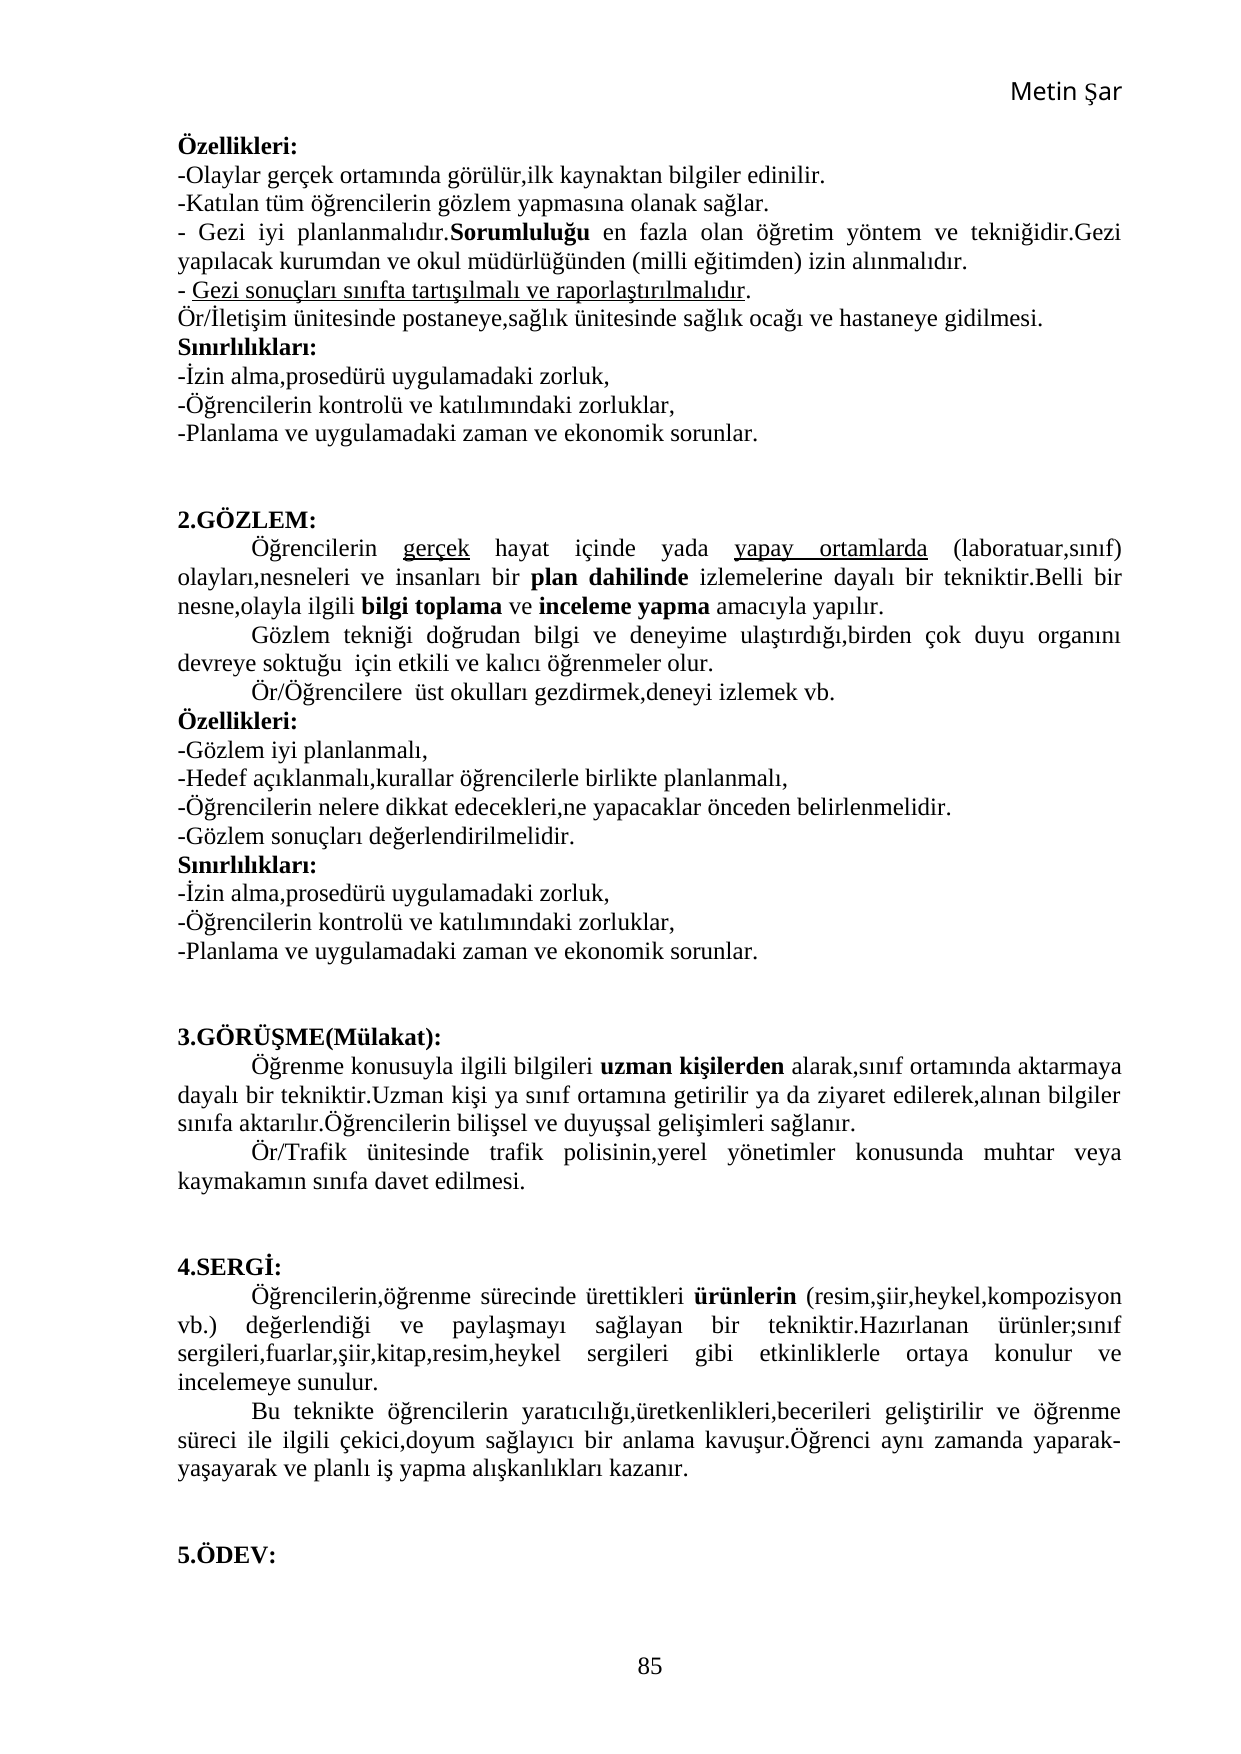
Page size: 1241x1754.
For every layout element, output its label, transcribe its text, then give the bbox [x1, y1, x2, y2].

text Özellikleri: [177, 706, 1122, 735]
text -Öğrencilerin kontrolü ve katılımındaki zorluklar, [177, 390, 1122, 418]
text -İzin alma,prosedürü uygulamadaki zorluk, [177, 878, 1122, 907]
text Ör/Trafik ünitesinde trafik polisinin,yerel yönetimler konusunda muhtar veya kaymakamın sınıfa davet edilmesi. [177, 1137, 1122, 1195]
text -Gözlem iyi planlanmalı, [177, 735, 1122, 763]
text Ör/Öğrencilere üst okulları gezdirmek,deneyi izlemek vb. [177, 677, 1122, 706]
text -Planlama ve uygulamadaki zaman ve ekonomik sorunlar. [177, 936, 1122, 965]
text Öğrencilerin,öğrenme sürecinde ürettikleri ürünlerin (resim,şiir,heykel,kompozisyon vb.) değerlendiği ve paylaşmayı sağlayan bir tekniktir.Hazırlanan ürünler;sınıf sergileri,fuarlar,şiir,kitap,resim,heykel sergileri gibi etkinliklerle ortaya konulur ve incelemeye sunulur. [177, 1281, 1122, 1396]
text - Gezi iyi planlanmalıdır.Sorumluluğu en fazla olan öğretim yöntem ve tekniğidir.Gezi yapılacak kurumdan ve okul müdürlüğünden (milli eğitimden) izin alınmalıdır. [177, 217, 1122, 275]
text -Gözlem sonuçları değerlendirilmelidir. [177, 821, 1122, 850]
text Öğrencilerin gerçek hayat içinde yada yapay ortamlarda (laboratuar,sınıf) olayları,nesneleri ve insanları bir plan dahilinde izlemelerine dayalı bir tekniktir.Belli bir nesne,olayla ilgili bilgi toplama ve inceleme yapma amacıyla yapılır. [177, 533, 1122, 620]
text Bu teknikte öğrencilerin yaratıcılığı,üretkenlikleri,becerileri geliştirilir ve öğrenme süreci ile ilgili çekici,doyum sağlayıcı bir anlama kavuşur.Öğrenci aynı zamanda yaparak-yaşayarak ve planlı iş yapma alışkanlıkları kazanır. [177, 1396, 1122, 1482]
text Ör/İletişim ünitesinde postaneye,sağlık ünitesinde sağlık ocağı ve hastaneye gidilmesi. [177, 303, 1122, 332]
text -Katılan tüm öğrencilerin gözlem yapmasına olanak sağlar. [177, 188, 1122, 217]
text -Olaylar gerçek ortamında görülür,ilk kaynaktan bilgiler edinilir. [177, 160, 1122, 188]
text -Öğrencilerin kontrolü ve katılımındaki zorluklar, [177, 907, 1122, 936]
text -İzin alma,prosedürü uygulamadaki zorluk, [177, 361, 1122, 390]
text 4.SERGİ: [177, 1252, 1122, 1281]
text 2.GÖZLEM: [177, 505, 1122, 533]
text Sınırlılıkları: [177, 332, 1122, 361]
text -Öğrencilerin nelere dikkat edecekleri,ne yapacaklar önceden belirlenmelidir. [177, 792, 1122, 821]
text -Planlama ve uygulamadaki zaman ve ekonomik sorunlar. [177, 418, 1122, 447]
text -Hedef açıklanmalı,kurallar öğrencilerle birlikte planlanmalı, [177, 763, 1122, 792]
text Sınırlılıkları: [177, 850, 1122, 878]
text - Gezi sonuçları sınıfta tartışılmalı ve raporlaştırılmalıdır. [177, 275, 1122, 303]
text Özellikleri: [177, 131, 1122, 160]
text Gözlem tekniği doğrudan bilgi ve deneyime ulaştırdığı,birden çok duyu organını devreye soktuğu için etkili ve kalıcı öğrenmeler olur. [177, 620, 1122, 677]
text 3.GÖRÜŞME(Mülakat): [177, 1022, 1122, 1051]
text 5.ÖDEV: [177, 1540, 1122, 1568]
text Öğrenme konusuyla ilgili bilgileri uzman kişilerden alarak,sınıf ortamında aktarmaya dayalı bir tekniktir.Uzman kişi ya sınıf ortamına getirilir ya da ziyaret edilerek,alınan bilgiler sınıfa aktarılır.Öğrencilerin bilişsel ve duyuşsal gelişimleri sağlanır. [177, 1051, 1122, 1137]
